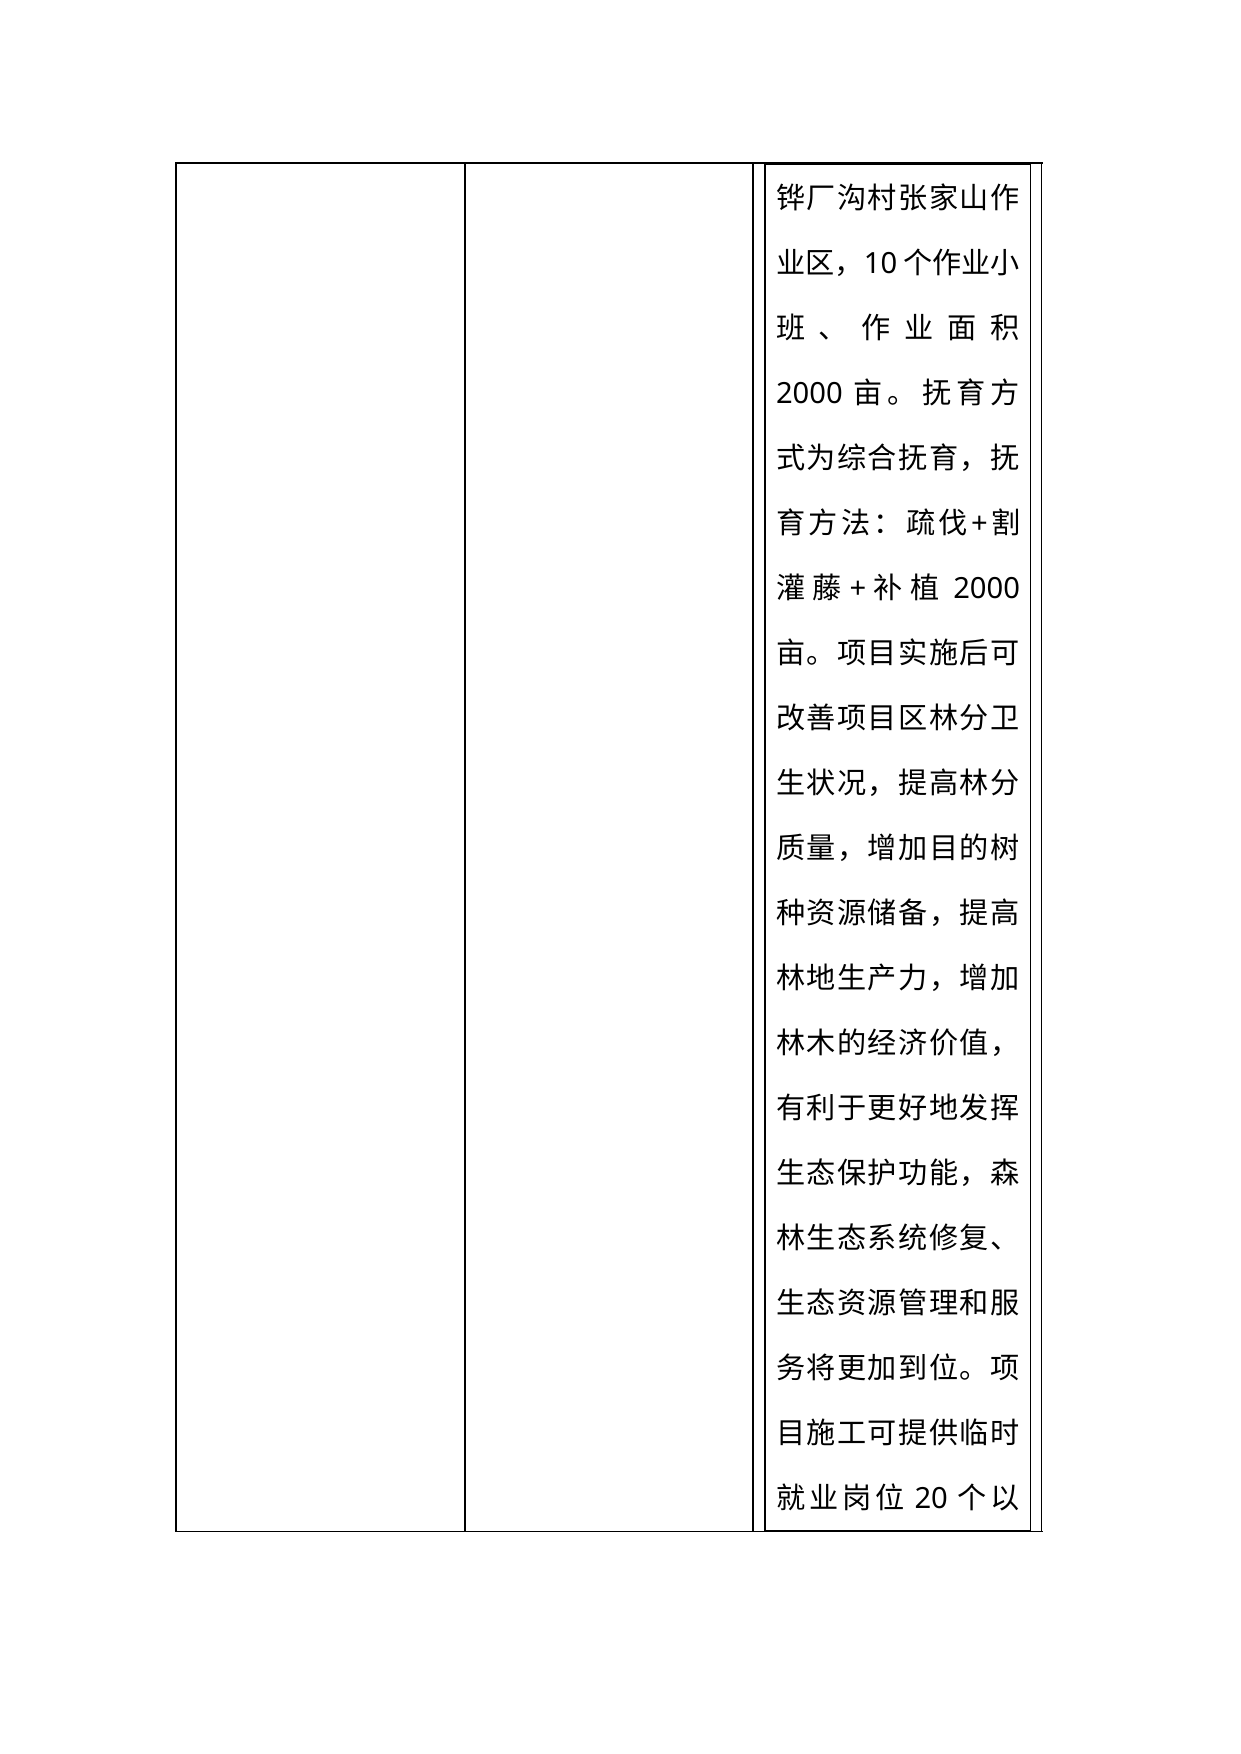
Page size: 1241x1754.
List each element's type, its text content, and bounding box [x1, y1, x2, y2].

table_cell [466, 164, 752, 1531]
table_cell 1 [177, 164, 464, 1531]
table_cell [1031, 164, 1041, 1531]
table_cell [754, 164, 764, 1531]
